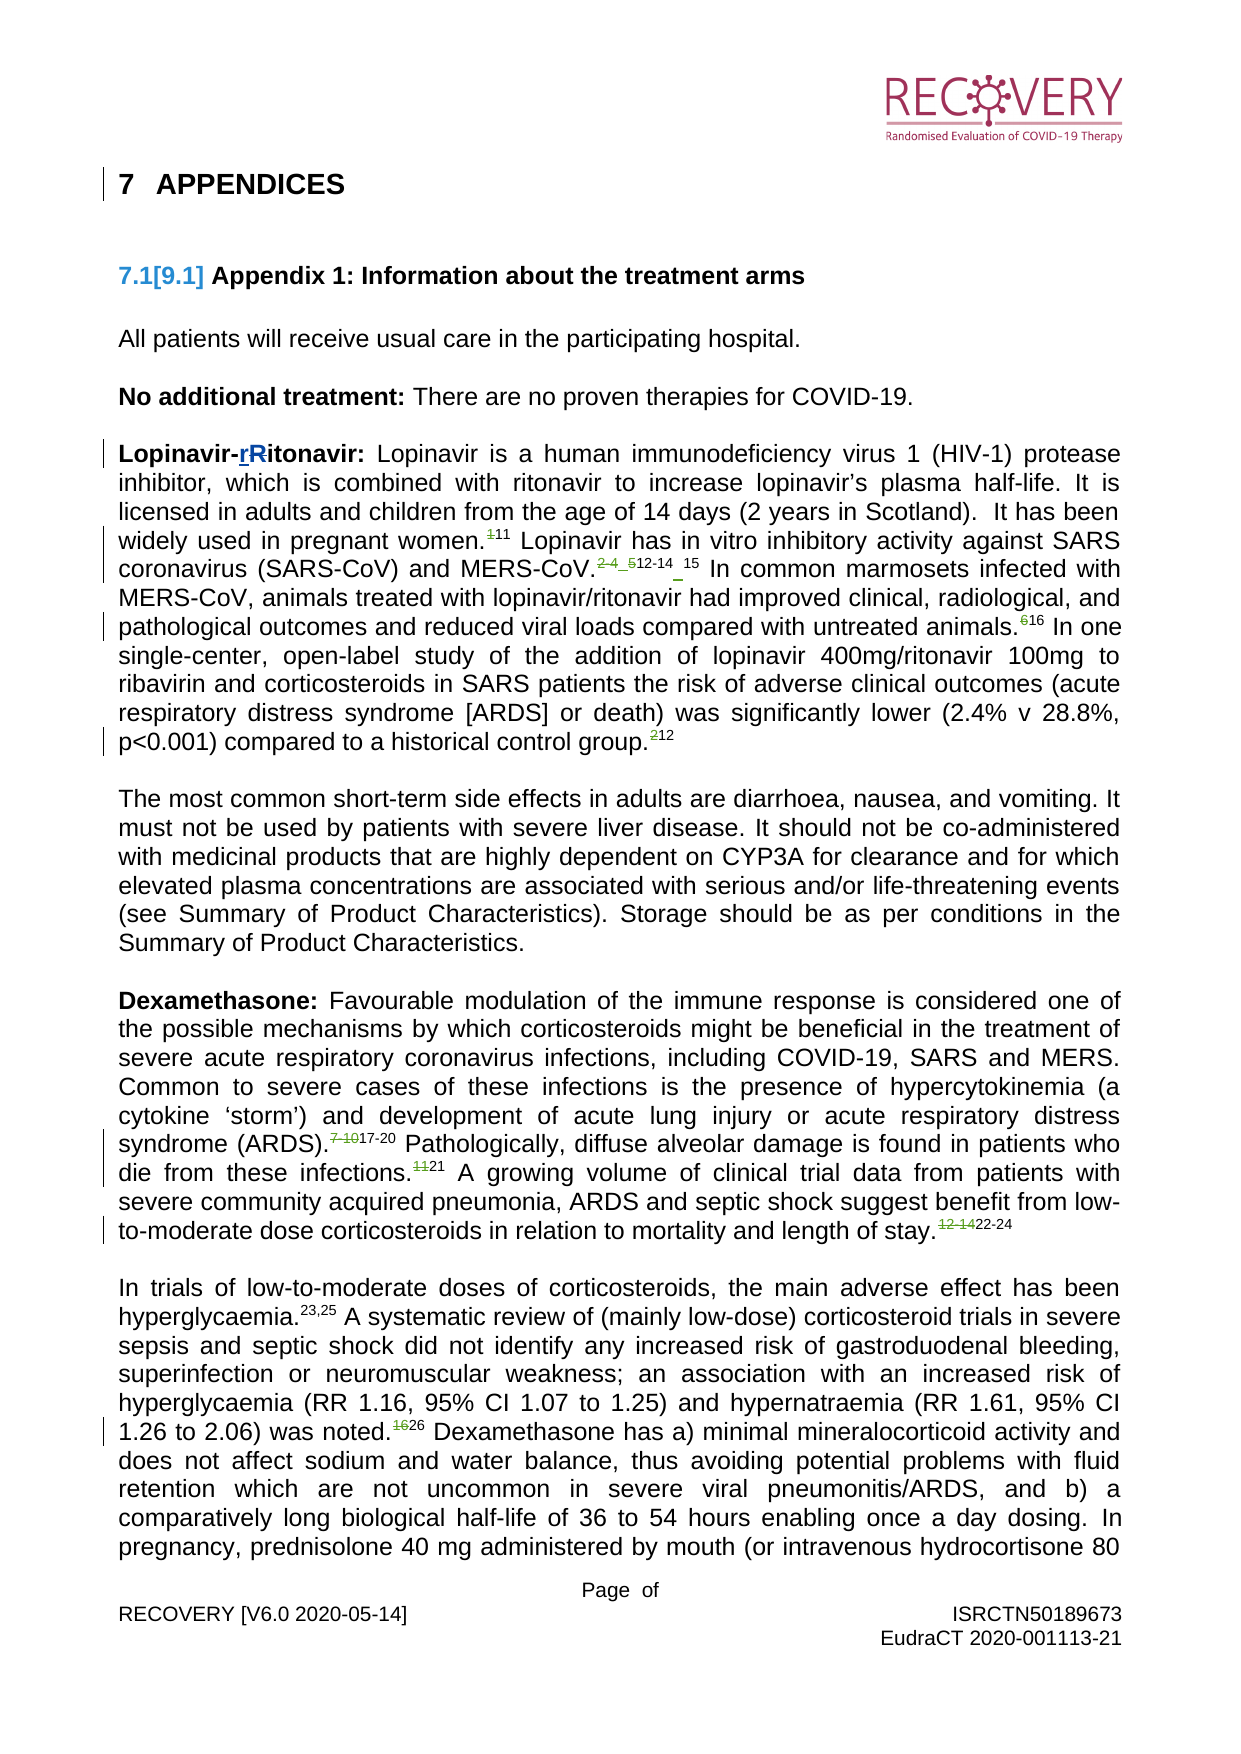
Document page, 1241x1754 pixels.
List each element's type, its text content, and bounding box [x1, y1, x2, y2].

text Dexamethasone: Favourable modulation of the immune response is considered one of the possible mechanisms by which corticosteroids might be beneficial in the treatment of severe acute respiratory coronavirus infections, including COVID-19, SARS and MERS. Common to severe cases of these infections is the presence of hypercytokinemia (a cytokine ‘storm’) and development of acute lung injury or acute respiratory distress syndrome (ARDS).17-20 Pathologically, diffuse alveolar damage is found in patients who die from these infections.21 A growing volume of clinical trial data from patients with severe community acquired pneumonia, ARDS and septic shock suggest benefit from low-to-moderate dose corticosteroids in relation to mortality and length of stay.22-24 [118, 986, 1122, 1244]
text All patients will receive usual care in the participating hospital. [118, 324, 1122, 353]
picture [886, 75, 1123, 143]
subtitle Appendices [118, 167, 1122, 201]
text Lopinavir-itonavir: Lopinavir is a human immunodeficiency virus 1 (HIV-1) protease inhibitor, which is combined with ritonavir to increase lopinavir’s plasma half-life. It is licensed in adults and children from the age of 14 days (2 years in Scotland). It has been widely used in pregnant women.11 Lopinavir has in vitro inhibitory activity against SARS coronavirus (SARS-CoV) and MERS-CoV.12-1415 In common marmosets infected with MERS-CoV, animals treated with lopinavir/ritonavir had improved clinical, radiological, and pathological outcomes and reduced viral loads compared with untreated animals.16 In one single-center, open-label study of the addition of lopinavir 400mg/ritonavir 100mg to ribavirin and corticosteroids in SARS patients the risk of adverse clinical outcomes (acute respiratory distress syndrome [ARDS] or death) was significantly lower (2.4% v 28.8%, p<0.001) compared to a historical control group.12 [118, 612, 1122, 756]
subtitle Appendix 1: Information about the treatment arms [118, 261, 1122, 289]
text The most common short-term side effects in adults are diarrhoea, nausea, and vomiting. It must not be used by patients with severe liver disease. It should not be co-administered with medicinal products that are highly dependent on CYP3A for clearance and for which elevated plasma concentrations are associated with serious and/or life-threatening events (see Summary of Product Characteristics). Storage should be as per conditions in the Summary of Product Characteristics. [118, 784, 1122, 957]
text Lopinavir-itonavir: Lopinavir is a human immunodeficiency virus 1 (HIV-1) protease inhibitor, which is combined with ritonavir to increase lopinavir’s plasma half-life. It is licensed in adults and children from the age of 14 days (2 years in Scotland). It has been widely used in pregnant women.11 Lopinavir has in vitro inhibitory activity against SARS coronavirus (SARS-CoV) and MERS-CoV.12-1415 In common marmosets infected with MERS-CoV, animals treated with lopinavir/ritonavir had improved clinical, radiological, and pathological outcomes and reduced viral loads compared with untreated animals.16 In one single-center, open-label study of the addition of lopinavir 400mg/ritonavir 100mg to ribavirin and corticosteroids in SARS patients the risk of adverse clinical outcomes (acute respiratory distress syndrome [ARDS] or death) was significantly lower (2.4% v 28.8%, p<0.001) compared to a historical control group.12 [118, 439, 1122, 612]
text No additional treatment: There are no proven therapies for COVID-19. [118, 382, 1122, 411]
